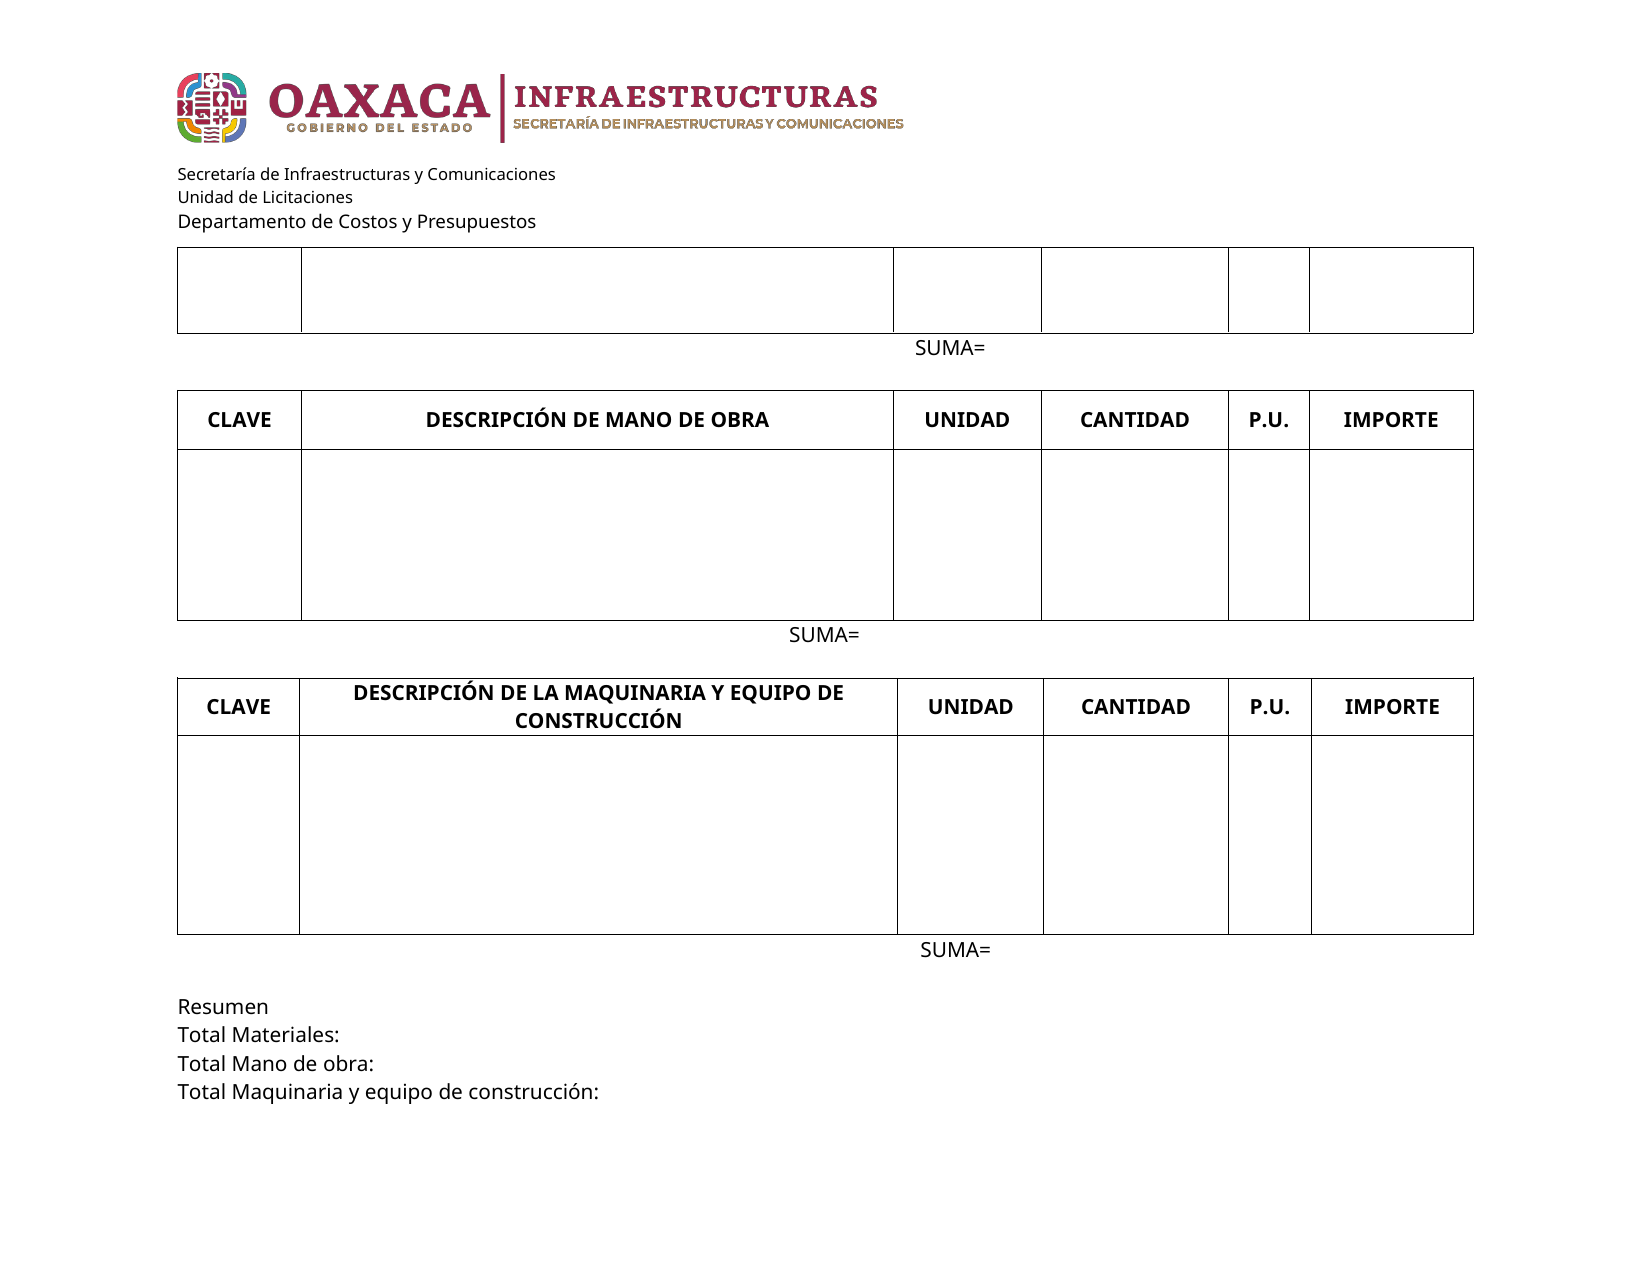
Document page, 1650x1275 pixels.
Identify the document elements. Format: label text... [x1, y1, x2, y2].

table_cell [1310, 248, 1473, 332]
picture [177, 73, 928, 145]
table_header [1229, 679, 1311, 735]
text SUMA= [177, 621, 1459, 649]
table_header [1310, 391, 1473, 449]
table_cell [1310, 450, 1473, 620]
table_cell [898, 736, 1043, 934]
text SUMA= [177, 334, 1459, 361]
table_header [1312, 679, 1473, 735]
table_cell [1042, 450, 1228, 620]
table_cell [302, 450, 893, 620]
text Total Maquinaria y equipo de construcción: [177, 1077, 1459, 1106]
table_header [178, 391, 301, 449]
text SUMA= [177, 935, 1459, 963]
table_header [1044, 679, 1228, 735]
text Resumen [177, 992, 1459, 1020]
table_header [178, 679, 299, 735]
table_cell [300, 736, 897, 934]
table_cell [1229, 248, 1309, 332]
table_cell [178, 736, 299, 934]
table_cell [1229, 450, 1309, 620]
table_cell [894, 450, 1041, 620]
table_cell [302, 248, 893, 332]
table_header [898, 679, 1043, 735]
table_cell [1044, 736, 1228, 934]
text Total Mano de obra: [177, 1049, 1459, 1077]
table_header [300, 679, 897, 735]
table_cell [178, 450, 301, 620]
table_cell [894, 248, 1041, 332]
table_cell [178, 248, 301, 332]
text Total Materiales: [177, 1020, 1459, 1049]
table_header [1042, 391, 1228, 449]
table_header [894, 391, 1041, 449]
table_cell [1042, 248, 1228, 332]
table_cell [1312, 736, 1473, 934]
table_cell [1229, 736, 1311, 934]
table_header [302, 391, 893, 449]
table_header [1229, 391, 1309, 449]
